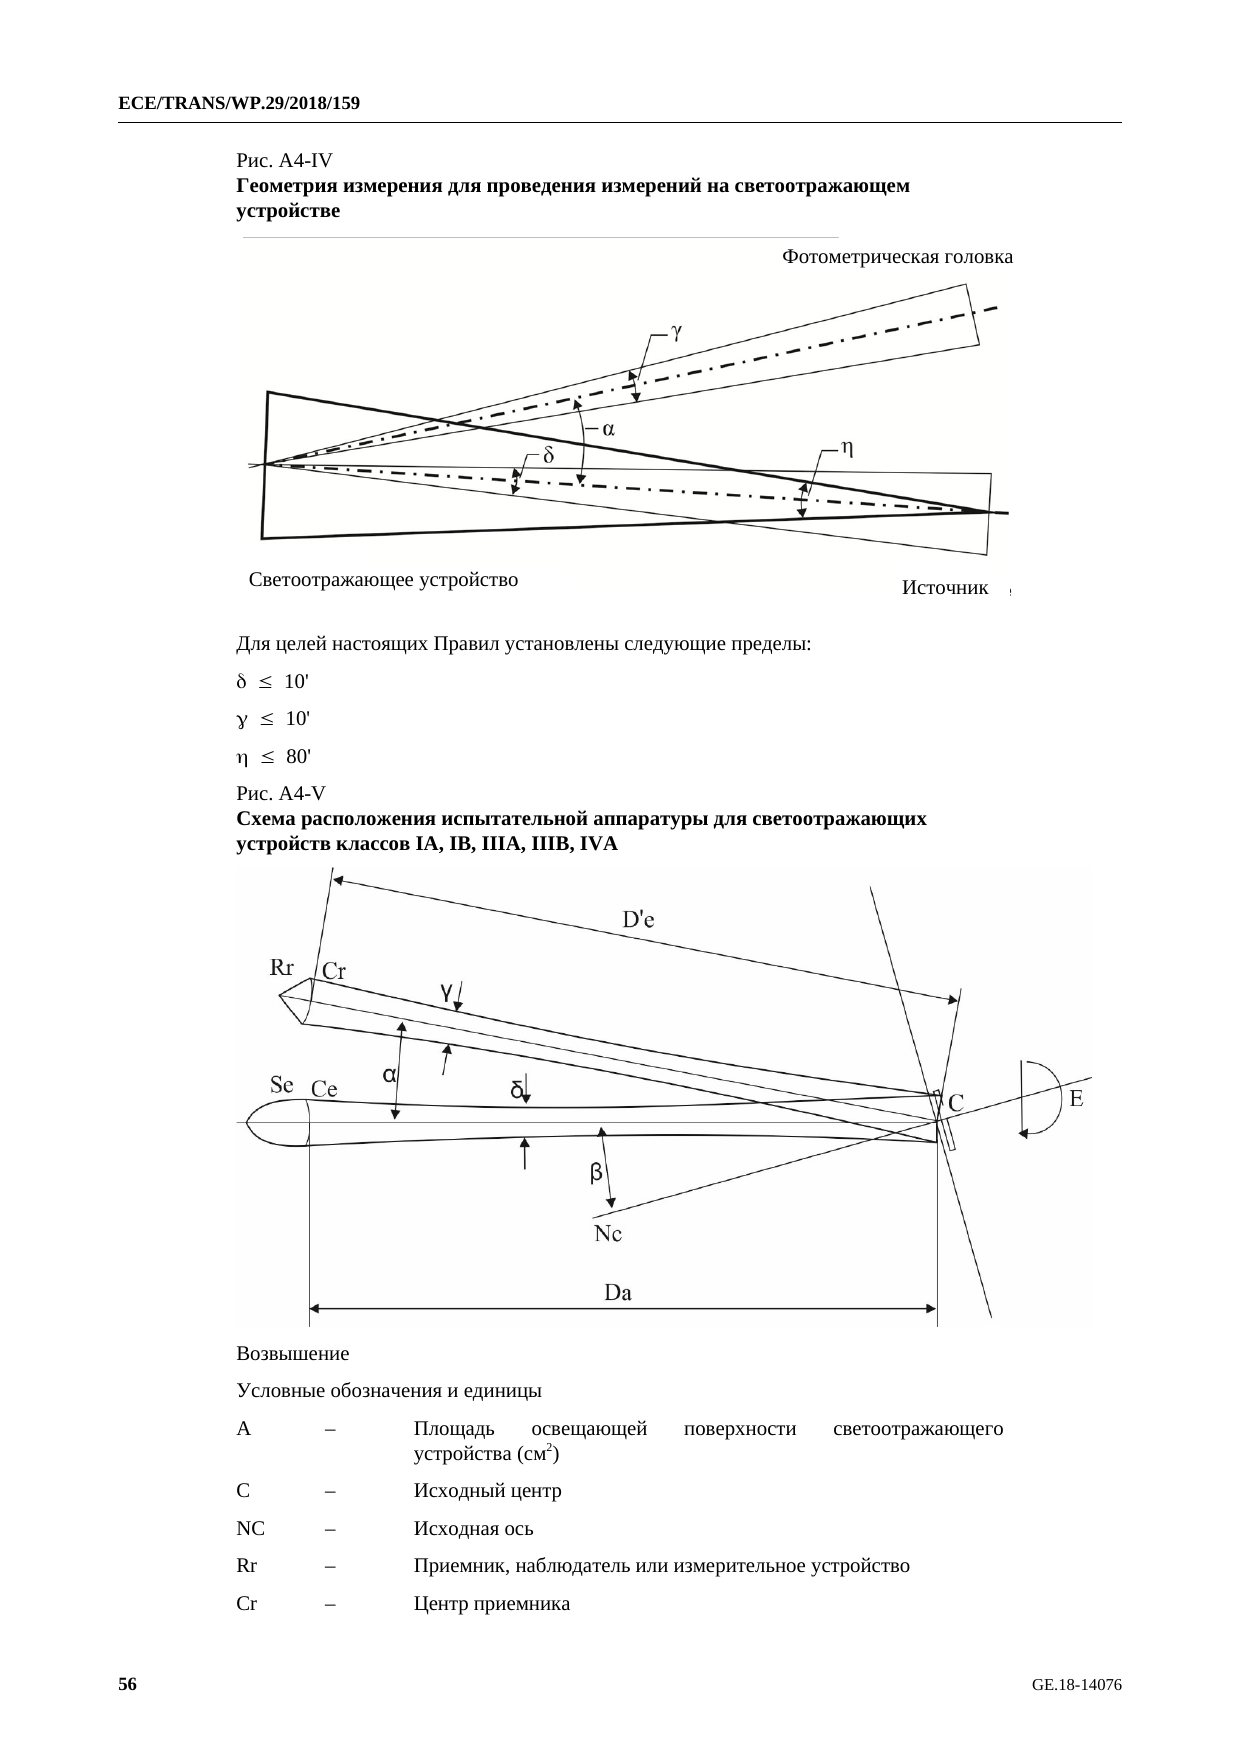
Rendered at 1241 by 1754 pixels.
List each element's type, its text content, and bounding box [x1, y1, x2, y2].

picture [236, 867, 1093, 1327]
text NC – Исходная ось [236, 1514, 1004, 1539]
text 80' [236, 743, 1004, 768]
text C – Исходный центр [236, 1477, 1004, 1502]
text Рис. A4-V Схема расположения испытательной аппаратуры для светоотражающих устройств классов IA, IB, IIIA, IIIB, IVA [236, 780, 1004, 855]
text Для целей настоящих Правил установлены следующие пределы: [236, 630, 1004, 655]
text Rr – Приемник, наблюдатель или измерительное устройство [236, 1552, 1004, 1577]
text Условные обозначения и единицы [236, 1377, 1004, 1402]
text Cr – Центр приемника [236, 1589, 1004, 1614]
text 10' [236, 668, 1004, 693]
text Рис. A4-IV Геометрия измерения для проведения измерений на светоотражающем устройстве [118, 148, 1004, 223]
picture [236, 235, 1026, 618]
text Возвышение [236, 1339, 1004, 1364]
text 10' [236, 705, 1004, 730]
text A – Площадь освещающей поверхности светоотражающего устройства (см2) [236, 1414, 1004, 1464]
